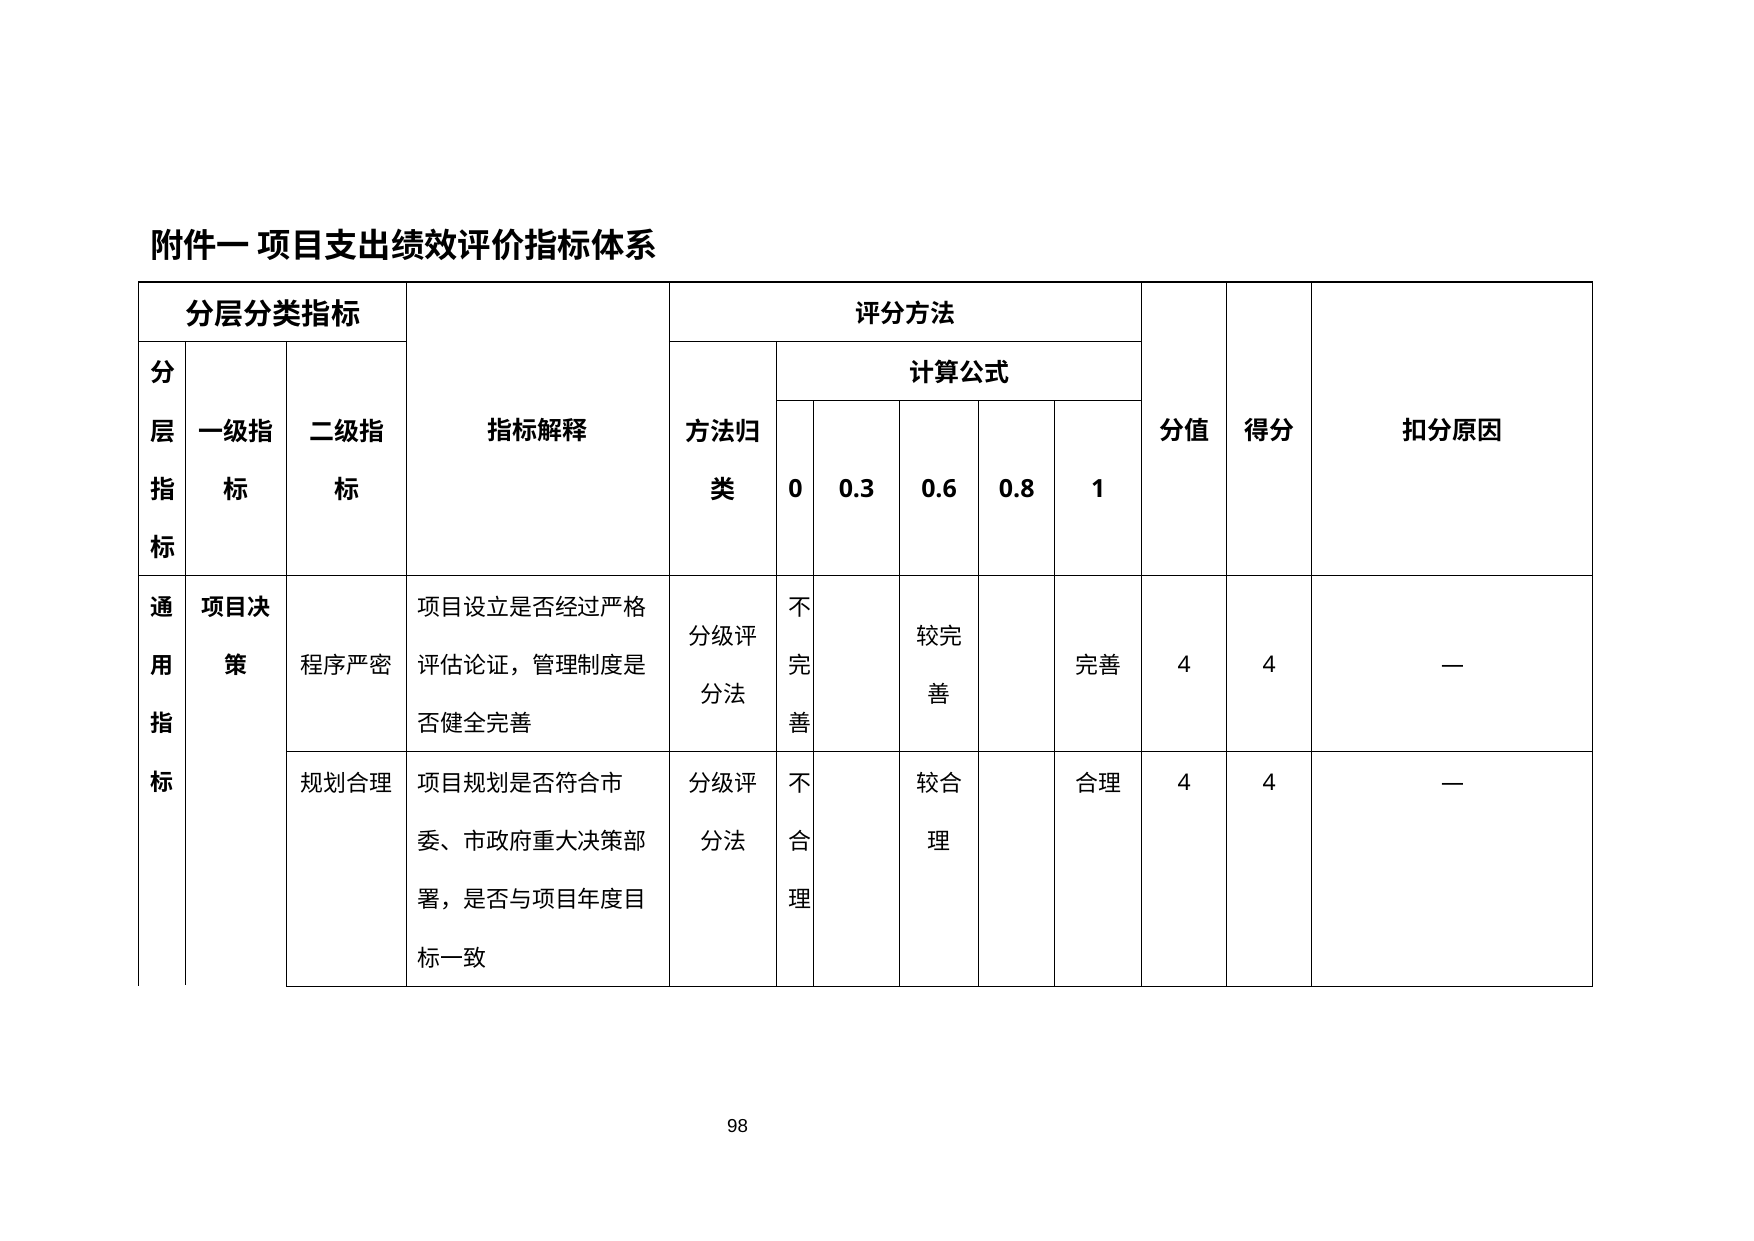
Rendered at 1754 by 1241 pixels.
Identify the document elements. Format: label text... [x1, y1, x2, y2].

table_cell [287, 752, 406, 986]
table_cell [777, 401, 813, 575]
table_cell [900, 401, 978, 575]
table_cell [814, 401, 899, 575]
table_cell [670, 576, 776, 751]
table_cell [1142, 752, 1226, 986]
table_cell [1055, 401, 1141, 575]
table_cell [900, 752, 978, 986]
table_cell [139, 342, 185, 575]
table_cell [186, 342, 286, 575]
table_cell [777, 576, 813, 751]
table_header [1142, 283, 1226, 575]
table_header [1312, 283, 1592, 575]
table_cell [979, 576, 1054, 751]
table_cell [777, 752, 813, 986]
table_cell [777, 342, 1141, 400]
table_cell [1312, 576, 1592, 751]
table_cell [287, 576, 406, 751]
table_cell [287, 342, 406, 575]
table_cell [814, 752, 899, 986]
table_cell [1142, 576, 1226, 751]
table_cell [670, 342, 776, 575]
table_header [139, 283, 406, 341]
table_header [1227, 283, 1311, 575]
list 附件一 项目支出绩效评价指标体系 [150, 210, 1604, 275]
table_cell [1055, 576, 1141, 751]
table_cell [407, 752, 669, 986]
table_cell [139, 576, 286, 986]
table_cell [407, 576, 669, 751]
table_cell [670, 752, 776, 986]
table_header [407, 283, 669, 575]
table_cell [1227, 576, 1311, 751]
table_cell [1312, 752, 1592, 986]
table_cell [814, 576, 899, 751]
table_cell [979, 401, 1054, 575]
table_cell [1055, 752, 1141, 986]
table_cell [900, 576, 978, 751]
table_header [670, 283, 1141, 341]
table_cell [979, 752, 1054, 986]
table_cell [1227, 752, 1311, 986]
